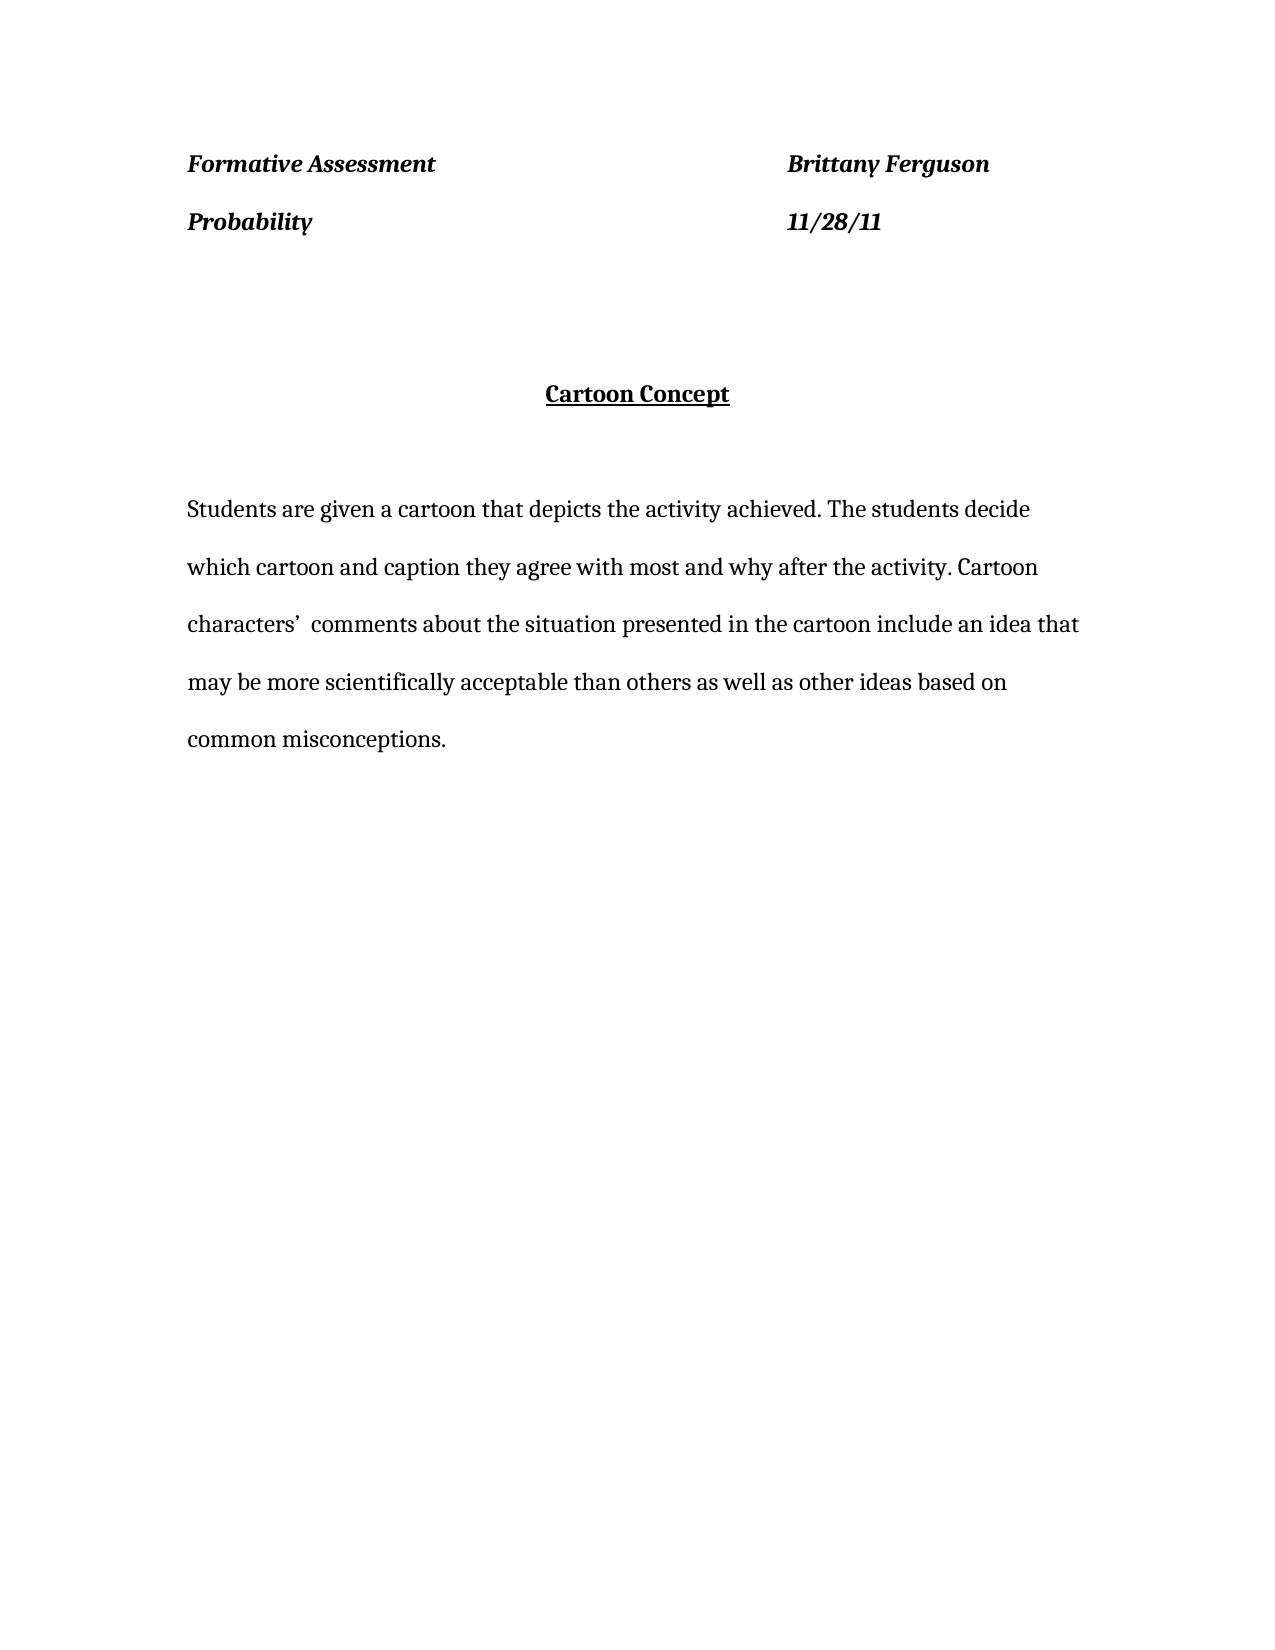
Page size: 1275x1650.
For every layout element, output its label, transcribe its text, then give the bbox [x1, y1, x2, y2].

text Cartoon Concept [187, 380, 1087, 409]
text Probability 11/28/11 [187, 207, 1087, 236]
text Students are given a cartoon that depicts the activity achieved. The students decide which cartoon and caption they agree with most and why after the activity. Cartoon characters’ comments about the situation presented in the cartoon include an idea that may be more scientifically acceptable than others as well as other ideas based on common misconceptions. [187, 495, 1087, 754]
text Formative Assessment Brittany Ferguson [187, 150, 1087, 179]
